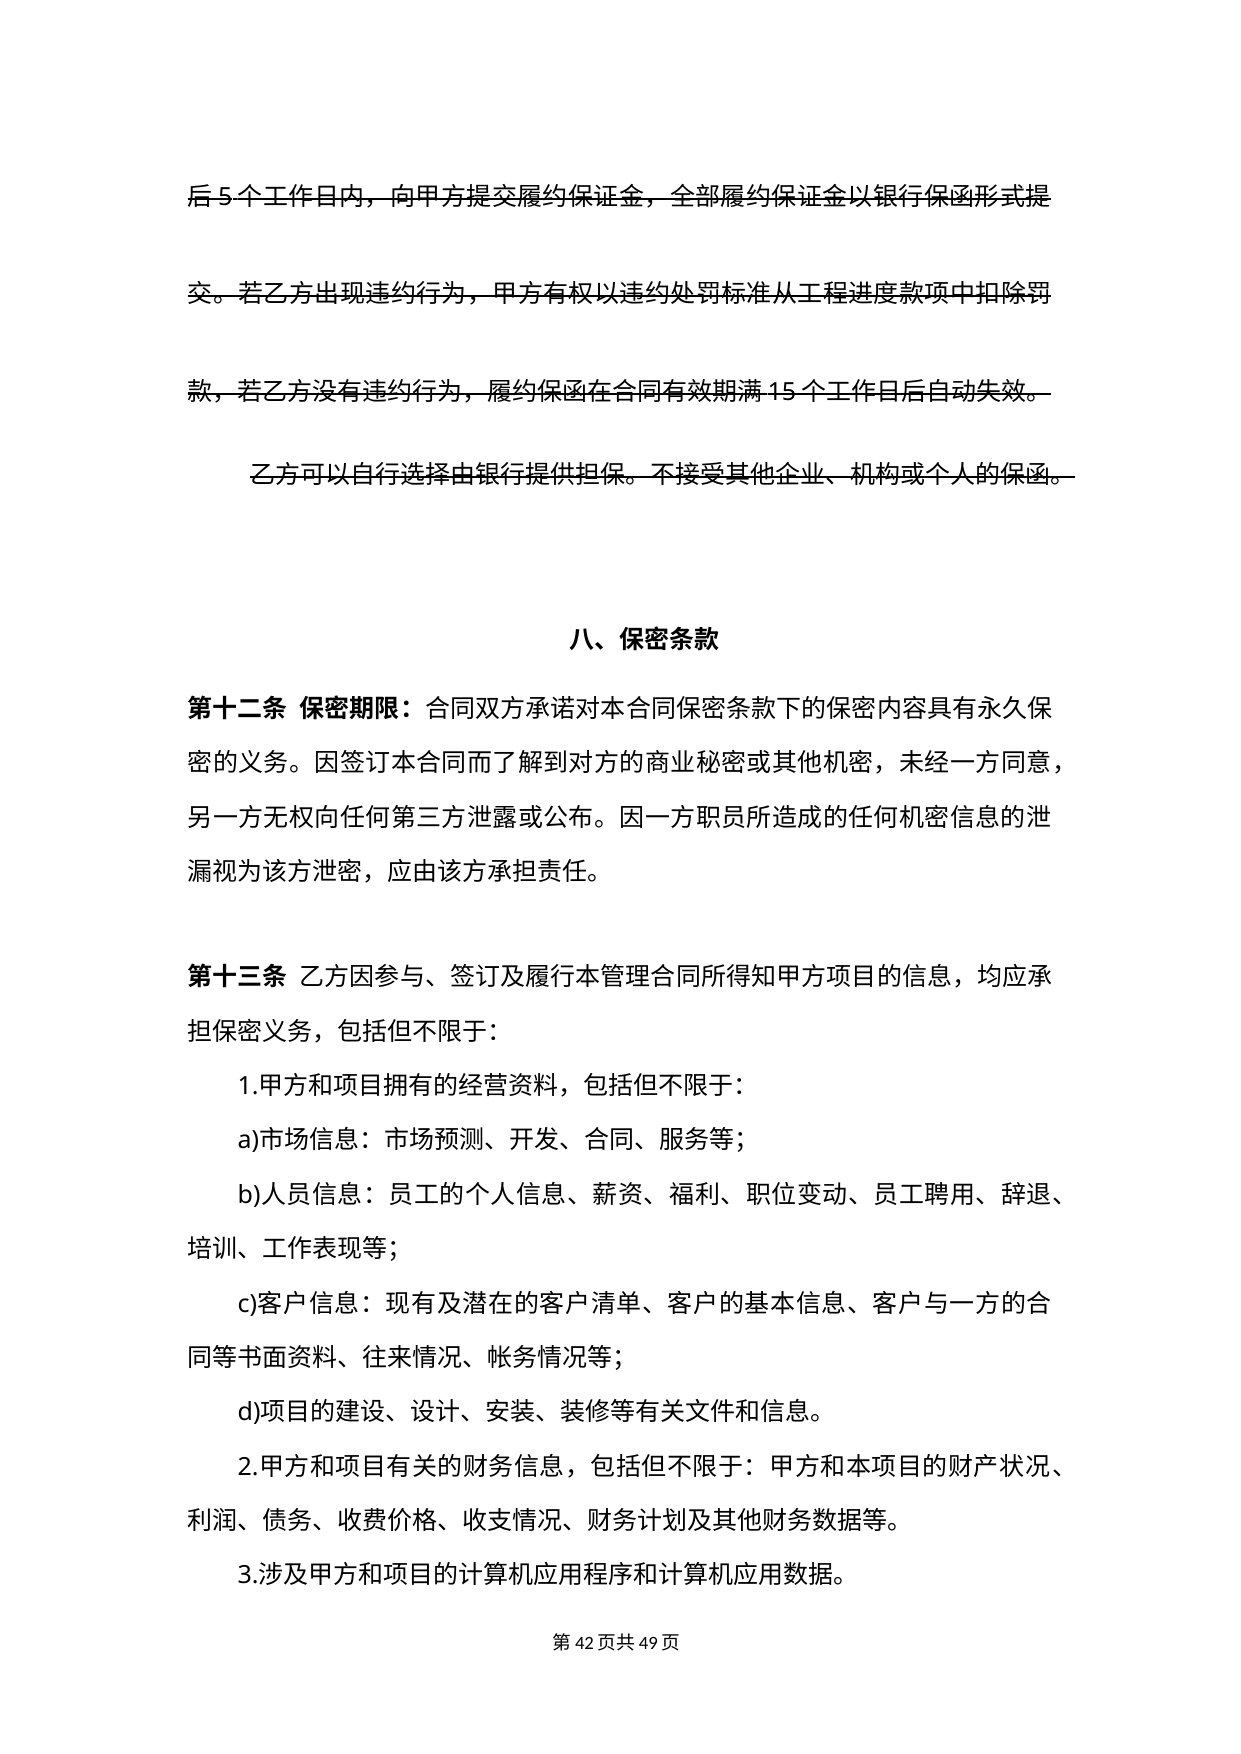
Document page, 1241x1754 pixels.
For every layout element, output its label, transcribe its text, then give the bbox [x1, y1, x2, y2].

text 1.甲方和项目拥有的经营资料，包括但不限于： [187, 1066, 1053, 1102]
text c)客户信息：现有及潜在的客户清单、客户的基本信息、客户与一方的合同等书面资料、往来情况、帐务情况等； [187, 1283, 1053, 1374]
text 2.甲方和项目有关的财务信息，包括但不限于：甲方和本项目的财产状况、利润、债务、收费价格、收支情况、财务计划及其他财务数据等。 [187, 1446, 1053, 1537]
text a)市场信息：市场预测、开发、合同、服务等； [187, 1120, 1053, 1156]
text 第十三条 乙方因参与、签订及履行本管理合同所得知甲方项目的信息，均应承担保密义务，包括但不限于： [187, 957, 1053, 1047]
text d)项目的建设、设计、安装、装修等有关文件和信息。 [187, 1392, 1053, 1428]
text b)人员信息：员工的个人信息、薪资、福利、职位变动、员工聘用、辞退、培训、工作表现等； [187, 1174, 1053, 1265]
text 八、保密条款 [235, 605, 1053, 670]
text 3.涉及甲方和项目的计算机应用程序和计算机应用数据。 [187, 1555, 1053, 1591]
text 乙方可以自行选择由银行提供担保。不接受其他企业、机构或个人的保函。 [187, 440, 1053, 505]
text 第十二条 保密期限：合同双方承诺对本合同保密条款下的保密内容具有永久保密的义务。因签订本合同而了解到对方的商业秘密或其他机密，未经一方同意，另一方无权向任何第三方泄露或公布。因一方职员所造成的任何机密信息的泄漏视为该方泄密，应由该方承担责任。 [187, 688, 1053, 888]
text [187, 162, 1053, 422]
